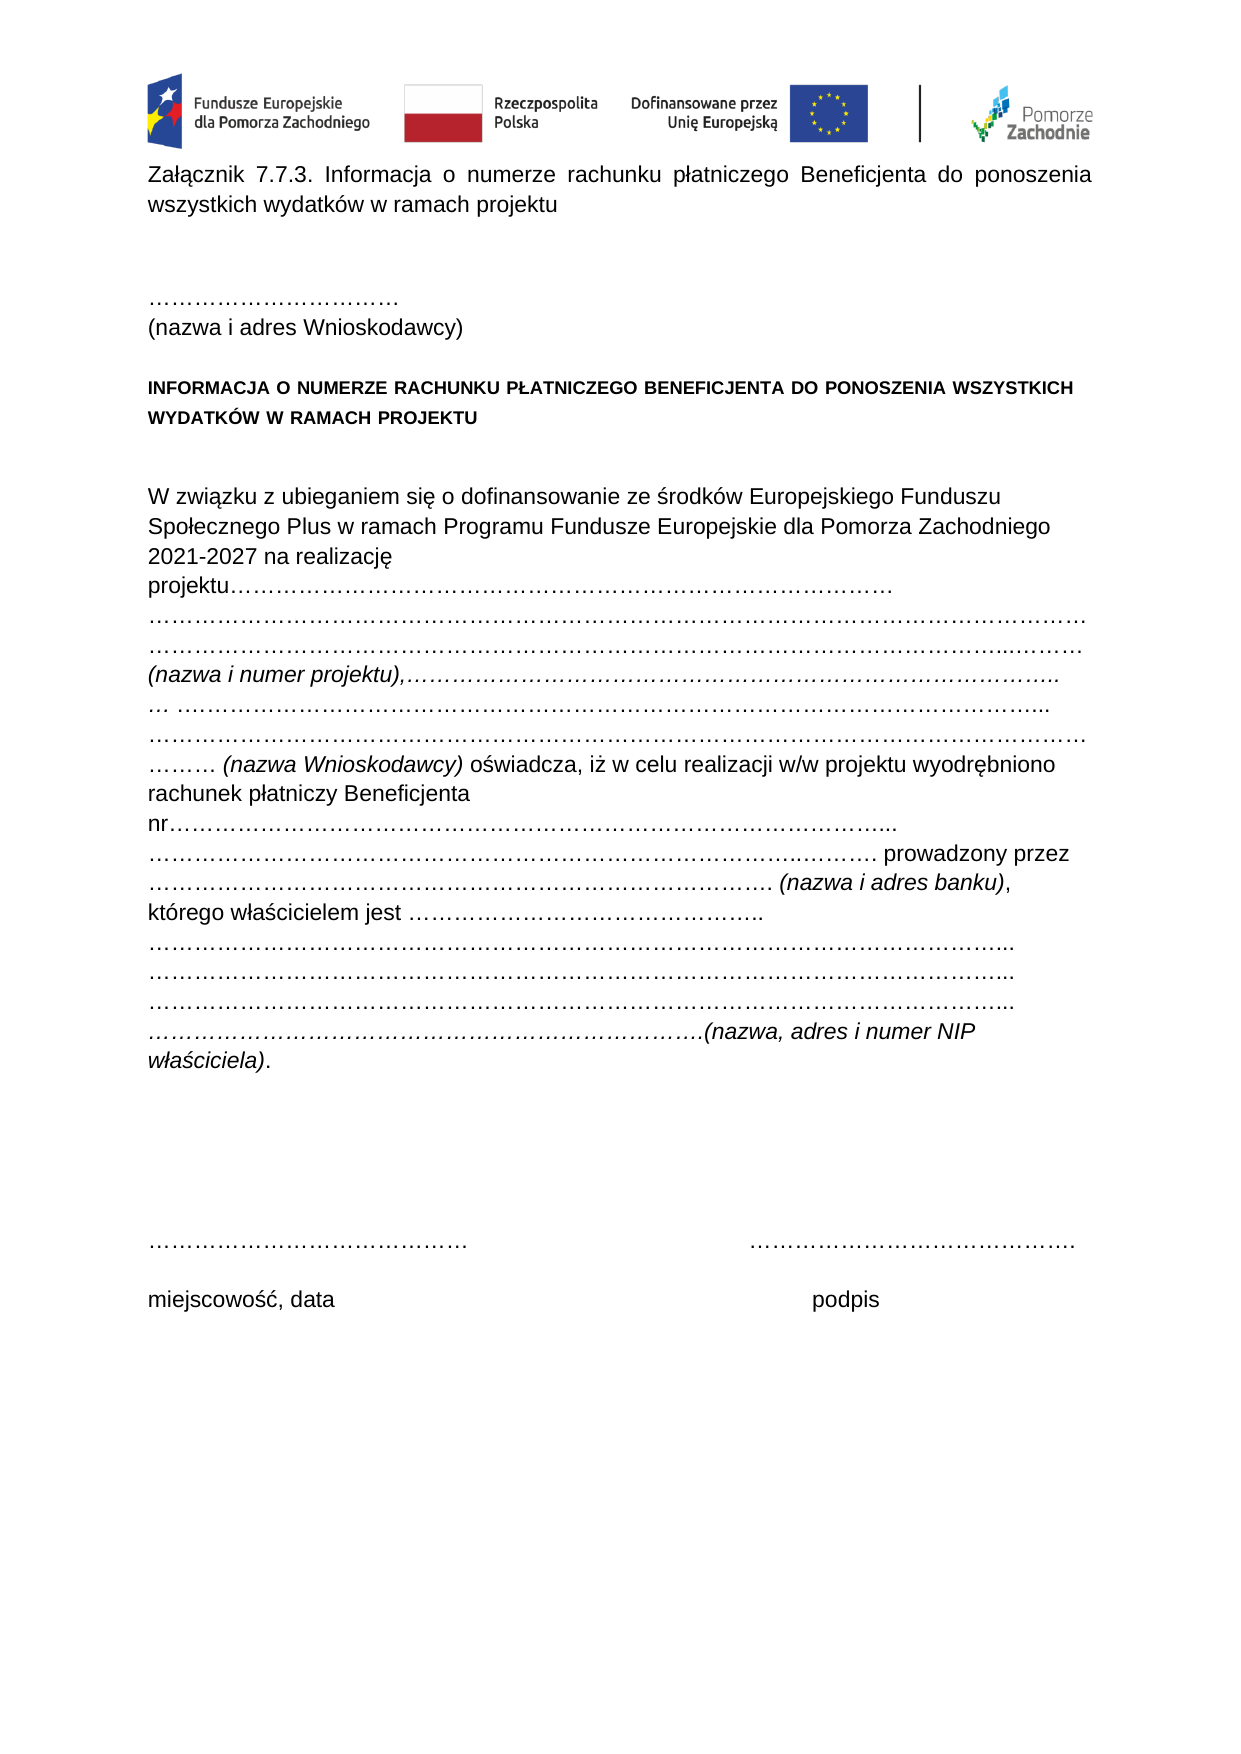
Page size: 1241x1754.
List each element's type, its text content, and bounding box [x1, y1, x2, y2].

text Załącznik 7.7.3. Informacja o numerze rachunku płatniczego Beneficjenta do ponoszenia wszystkich wydatków w ramach projektu [148, 161, 1093, 218]
text (nazwa i adres Wnioskodawcy) [148, 314, 1093, 340]
text …………………………………… ……………………………………. [148, 1227, 1093, 1253]
text W związku z ubieganiem się o dofinansowanie ze środków Europejskiego Funduszu Społecznego Plus w ramach Programu Fundusze Europejskie dla Pomorza Zachodniego 2021-2027 na realizację projektu…………………………………………………………………………… …………………………………………………………………………………………………………… …………………………………………………………………………………………………...……… (nazwa i numer projektu),…………………………………………………………………………..… .…………………………………………………………………………………………………...…………………………………………………………………………………………………………………… (nazwa Wnioskodawcy) oświadcza, iż w celu realizacji w/w projektu wyodrębniono rachunek płatniczy Beneficjenta nr…………………………………………………………………………………... …………………………………………………………………………..………. prowadzony przez ………………………………………………………………………. (nazwa i adres banku), którego właścicielem jest ……………………………………….. …………………………………………………………………………………………………...…………………………………………………………………………………………………...…………………………………………………………………………………………………...……………………………………………………………….(nazwa, adres i numer NIP właściciela). [148, 483, 1093, 1074]
picture [147, 73, 1093, 149]
text …………………………… [148, 284, 1093, 310]
text informacja o numerze rachunku płatniczego beneficjenta do ponoszenia wszystkich wydatków w ramach projektu [148, 373, 1093, 429]
text miejscowość, data podpis [148, 1286, 1093, 1312]
